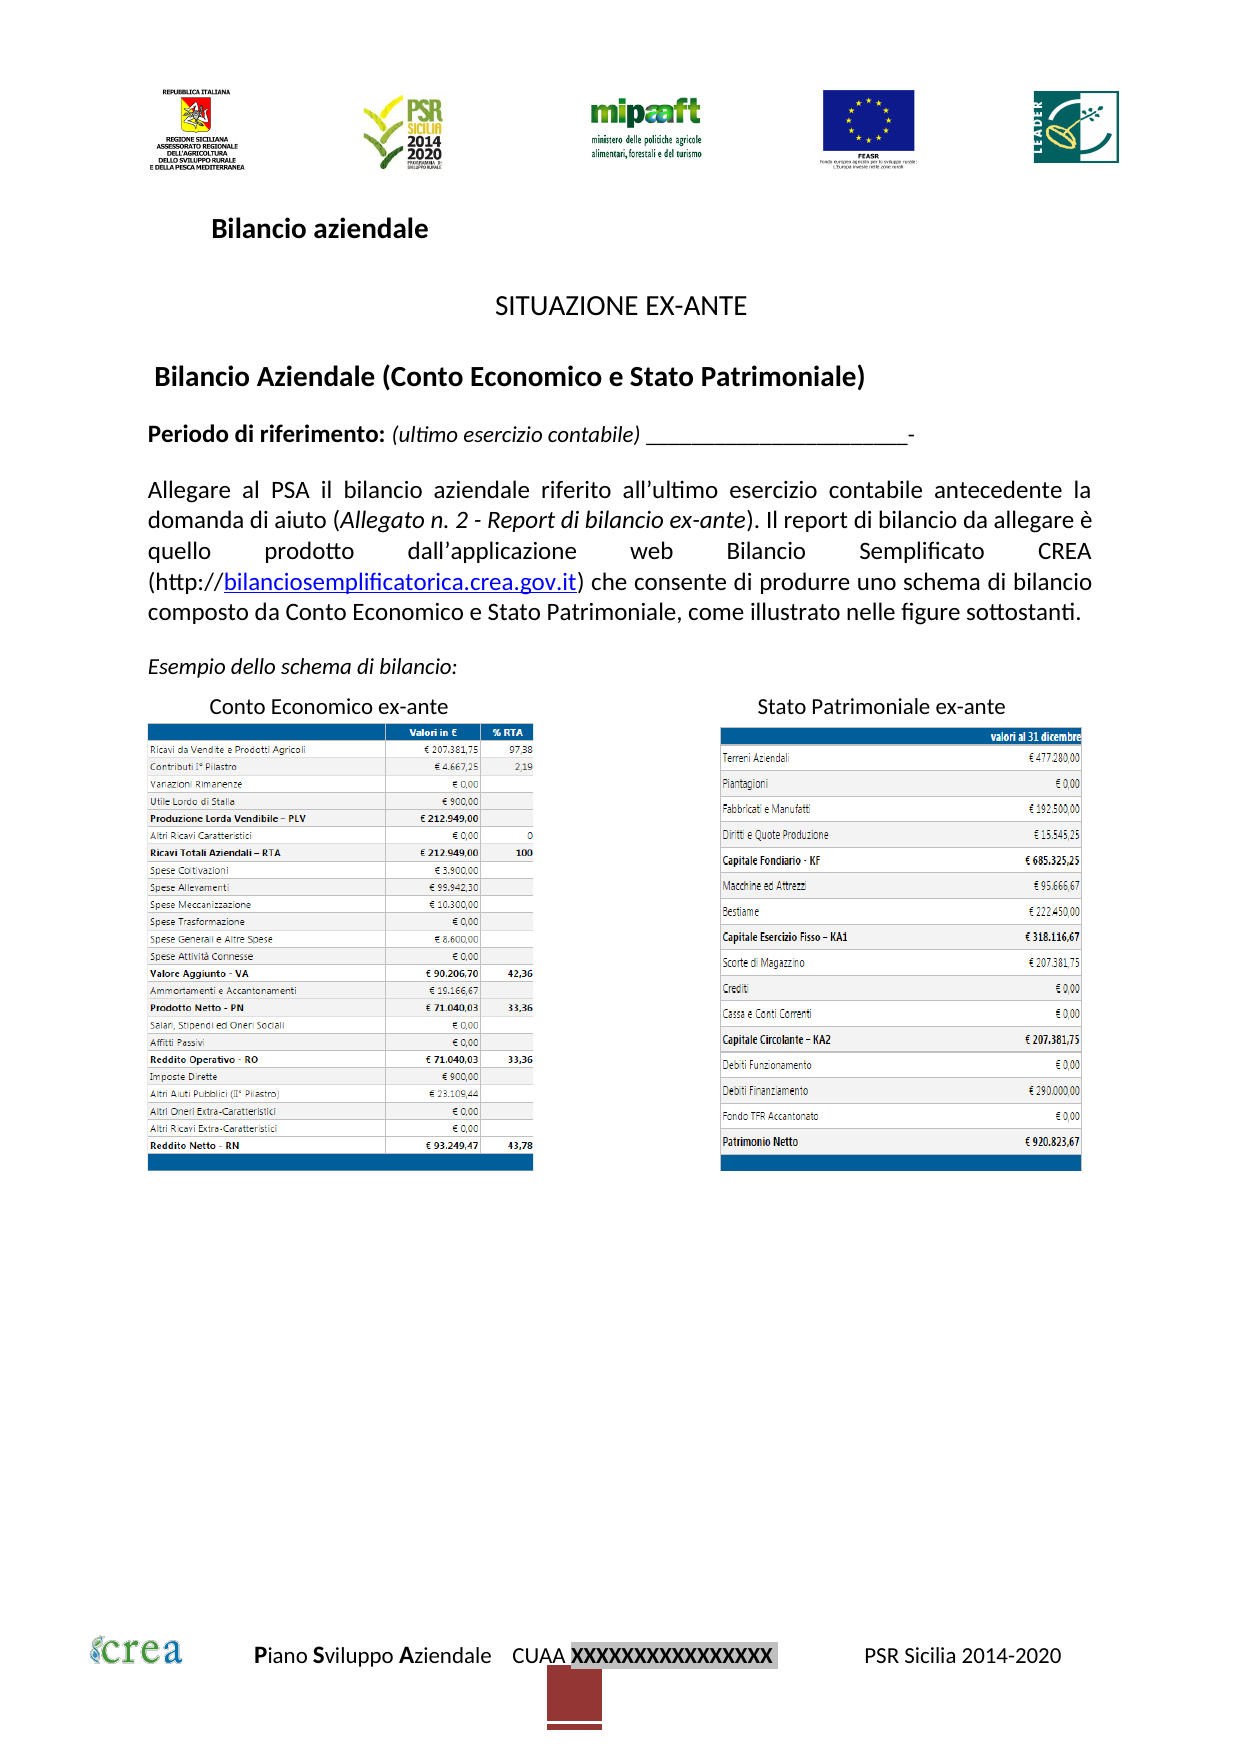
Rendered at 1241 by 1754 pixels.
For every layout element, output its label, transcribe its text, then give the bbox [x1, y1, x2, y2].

picture [583, 93, 709, 163]
picture [147, 720, 534, 1171]
text Periodo di riferimento: (ultimo esercizio contabile) _______________________- [148, 419, 1093, 449]
text SITUAZIONE EX-ANTE [150, 287, 1093, 322]
text Allegare al PSA il bilancio aziendale riferito all’ultimo esercizio contabile antecedente la domanda di aiuto (Allegato n. 2 - Report di bilancio ex-ante). Il report di bilancio da allegare è quello prodotto dall’applicazione web Bilancio Semplificato CREA (http://bilanciosemplificatorica.crea.gov.it) che consente di produrre uno schema di bilancio composto da Conto Economico e Stato Patrimoniale, come illustrato nelle figure sottostanti. [148, 474, 1093, 627]
picture [354, 92, 449, 174]
picture [719, 727, 1085, 1171]
picture [135, 88, 259, 177]
text Conto Economico ex-ante Stato Patrimoniale ex-ante [148, 692, 1093, 720]
picture [90, 1635, 183, 1664]
picture [1033, 91, 1119, 163]
text Bilancio Aziendale (Conto Economico e Stato Patrimoniale) [148, 358, 1093, 394]
text Esempio dello schema di bilancio: [148, 652, 1093, 680]
text Bilancio aziendale [211, 210, 1093, 246]
